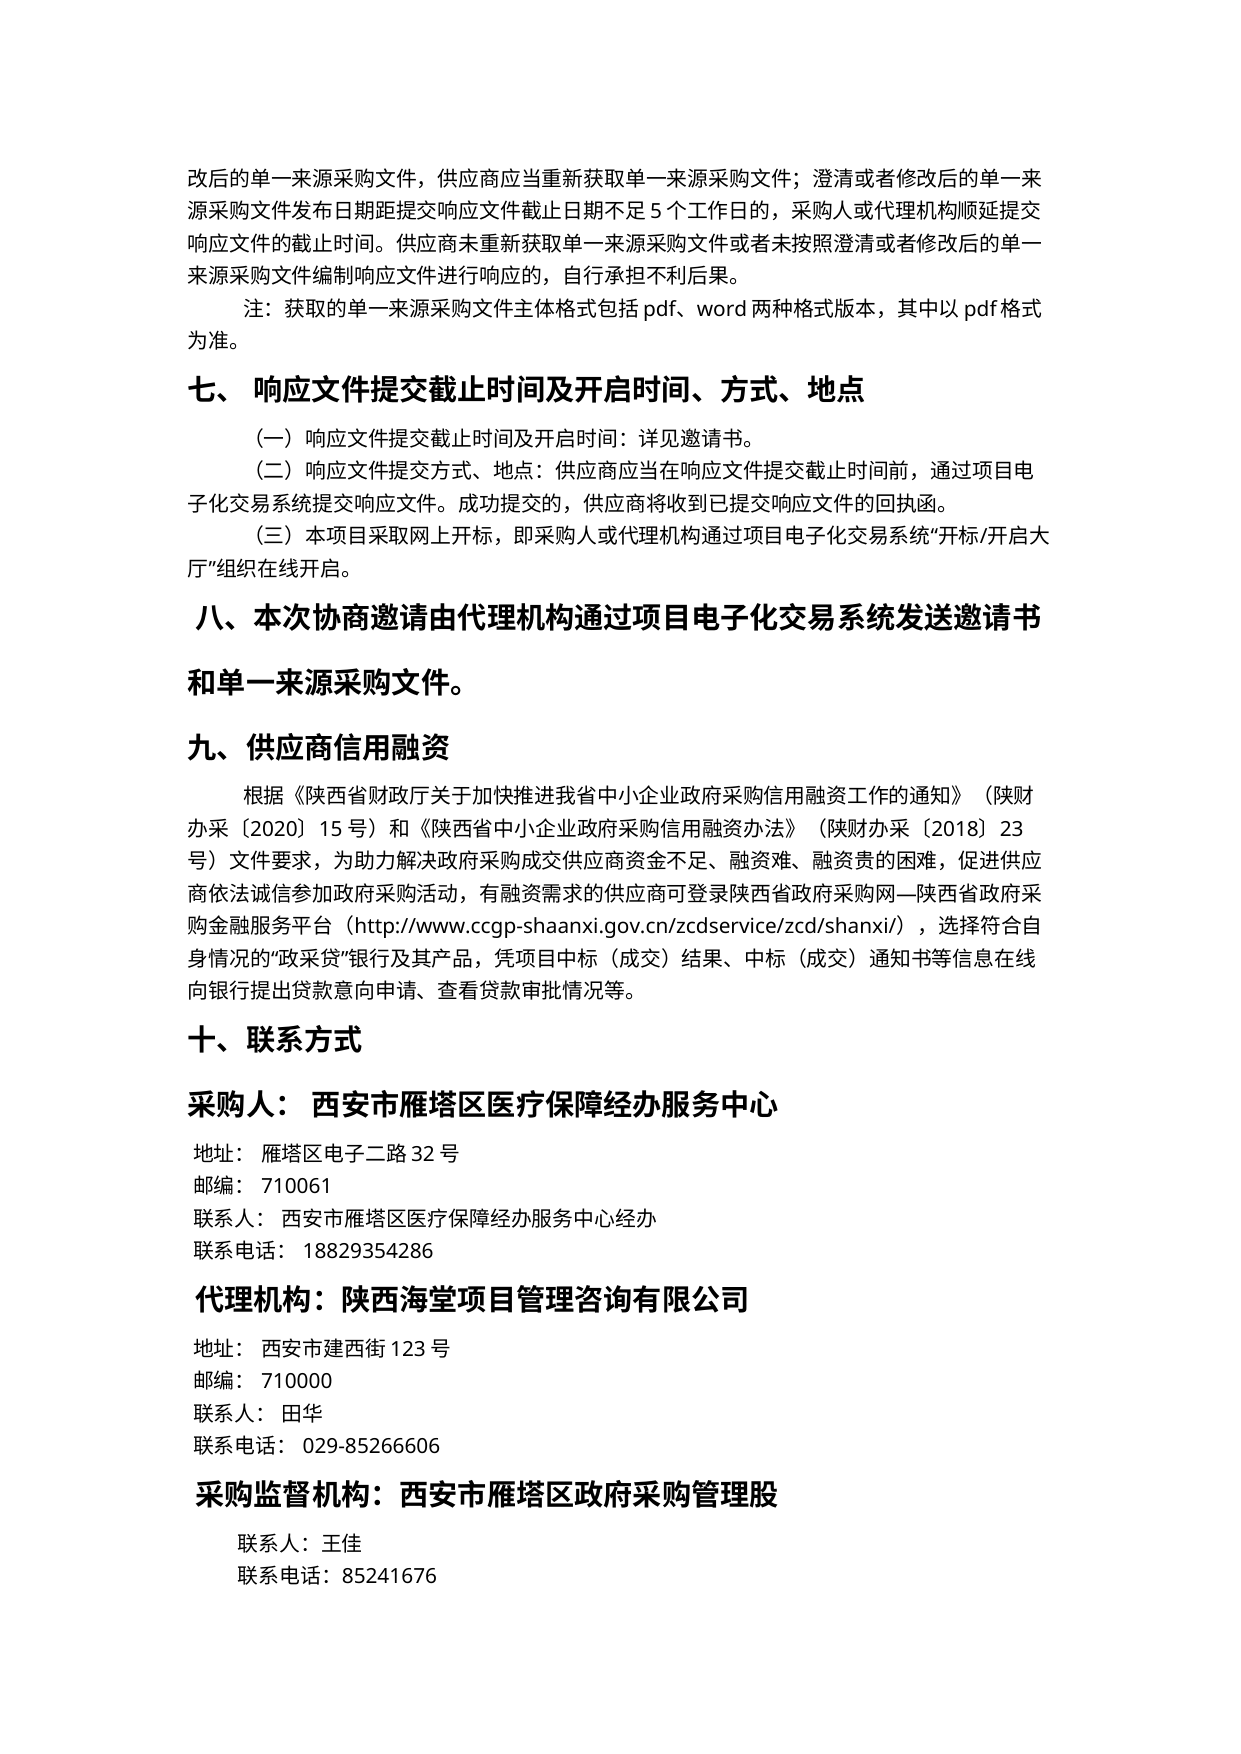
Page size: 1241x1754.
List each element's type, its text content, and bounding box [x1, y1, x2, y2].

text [187, 162, 1053, 292]
text 七、 响应文件提交截止时间及开启时间、方式、地点 [187, 357, 1053, 422]
text 联系电话： 029-85266606 [187, 1429, 1053, 1462]
text 邮编： 710000 [187, 1364, 1053, 1397]
text 九、供应商信用融资 [187, 714, 1053, 779]
text （二）响应文件提交方式、地点：供应商应当在响应文件提交截止时间前，通过项目电子化交易系统提交响应文件。成功提交的，供应商将收到已提交响应文件的回执函。 [187, 454, 1053, 519]
text 根据《陕西省财政厅关于加快推进我省中小企业政府采购信用融资工作的通知》（陕财办采〔2020〕15 号）和《陕西省中小企业政府采购信用融资办法》（陕财办采〔2018〕23 号）文件要求，为助力解决政府采购成交供应商资金不足、融资难、融资贵的困难，促进供应商依法诚信参加政府采购活动，有融资需求的供应商可登录陕西省政府采购网—陕西省政府采购金融服务平台（http://www.ccgp-shaanxi.gov.cn/zcdservice/zcd/shanxi/），选择符合自身情况的“政采贷”银行及其产品，凭项目中标（成交）结果、中标（成交）通知书等信息在线向银行提出贷款意向申请、查看贷款审批情况等。 [187, 779, 1053, 1007]
text 采购监督机构：西安市雁塔区政府采购管理股 [187, 1462, 1053, 1527]
text 邮编： 710061 [187, 1169, 1053, 1202]
text 八、本次协商邀请由代理机构通过项目电子化交易系统发送邀请书和单一来源采购文件。 [187, 584, 1053, 714]
text 代理机构：陕西海堂项目管理咨询有限公司 [187, 1267, 1053, 1332]
text 联系人： 田华 [187, 1397, 1053, 1429]
text 地址： 西安市建西街123号 [187, 1332, 1053, 1364]
text 十、联系方式 [187, 1007, 1053, 1072]
text 联系人： 西安市雁塔区医疗保障经办服务中心经办 [187, 1202, 1053, 1234]
text （三）本项目采取网上开标，即采购人或代理机构通过项目电子化交易系统“开标/开启大厅”组织在线开启。 [187, 519, 1053, 584]
text （一）响应文件提交截止时间及开启时间：详见邀请书。 [187, 422, 1053, 454]
text 注：获取的单一来源采购文件主体格式包括pdf、word两种格式版本，其中以pdf格式为准。 [187, 292, 1053, 357]
text 采购人： 西安市雁塔区医疗保障经办服务中心 [187, 1072, 1053, 1137]
text 联系人：王佳 [187, 1527, 1053, 1559]
text 联系电话：85241676 [187, 1559, 1053, 1592]
text 联系电话： 18829354286 [187, 1234, 1053, 1267]
text 地址： 雁塔区电子二路32号 [187, 1137, 1053, 1169]
